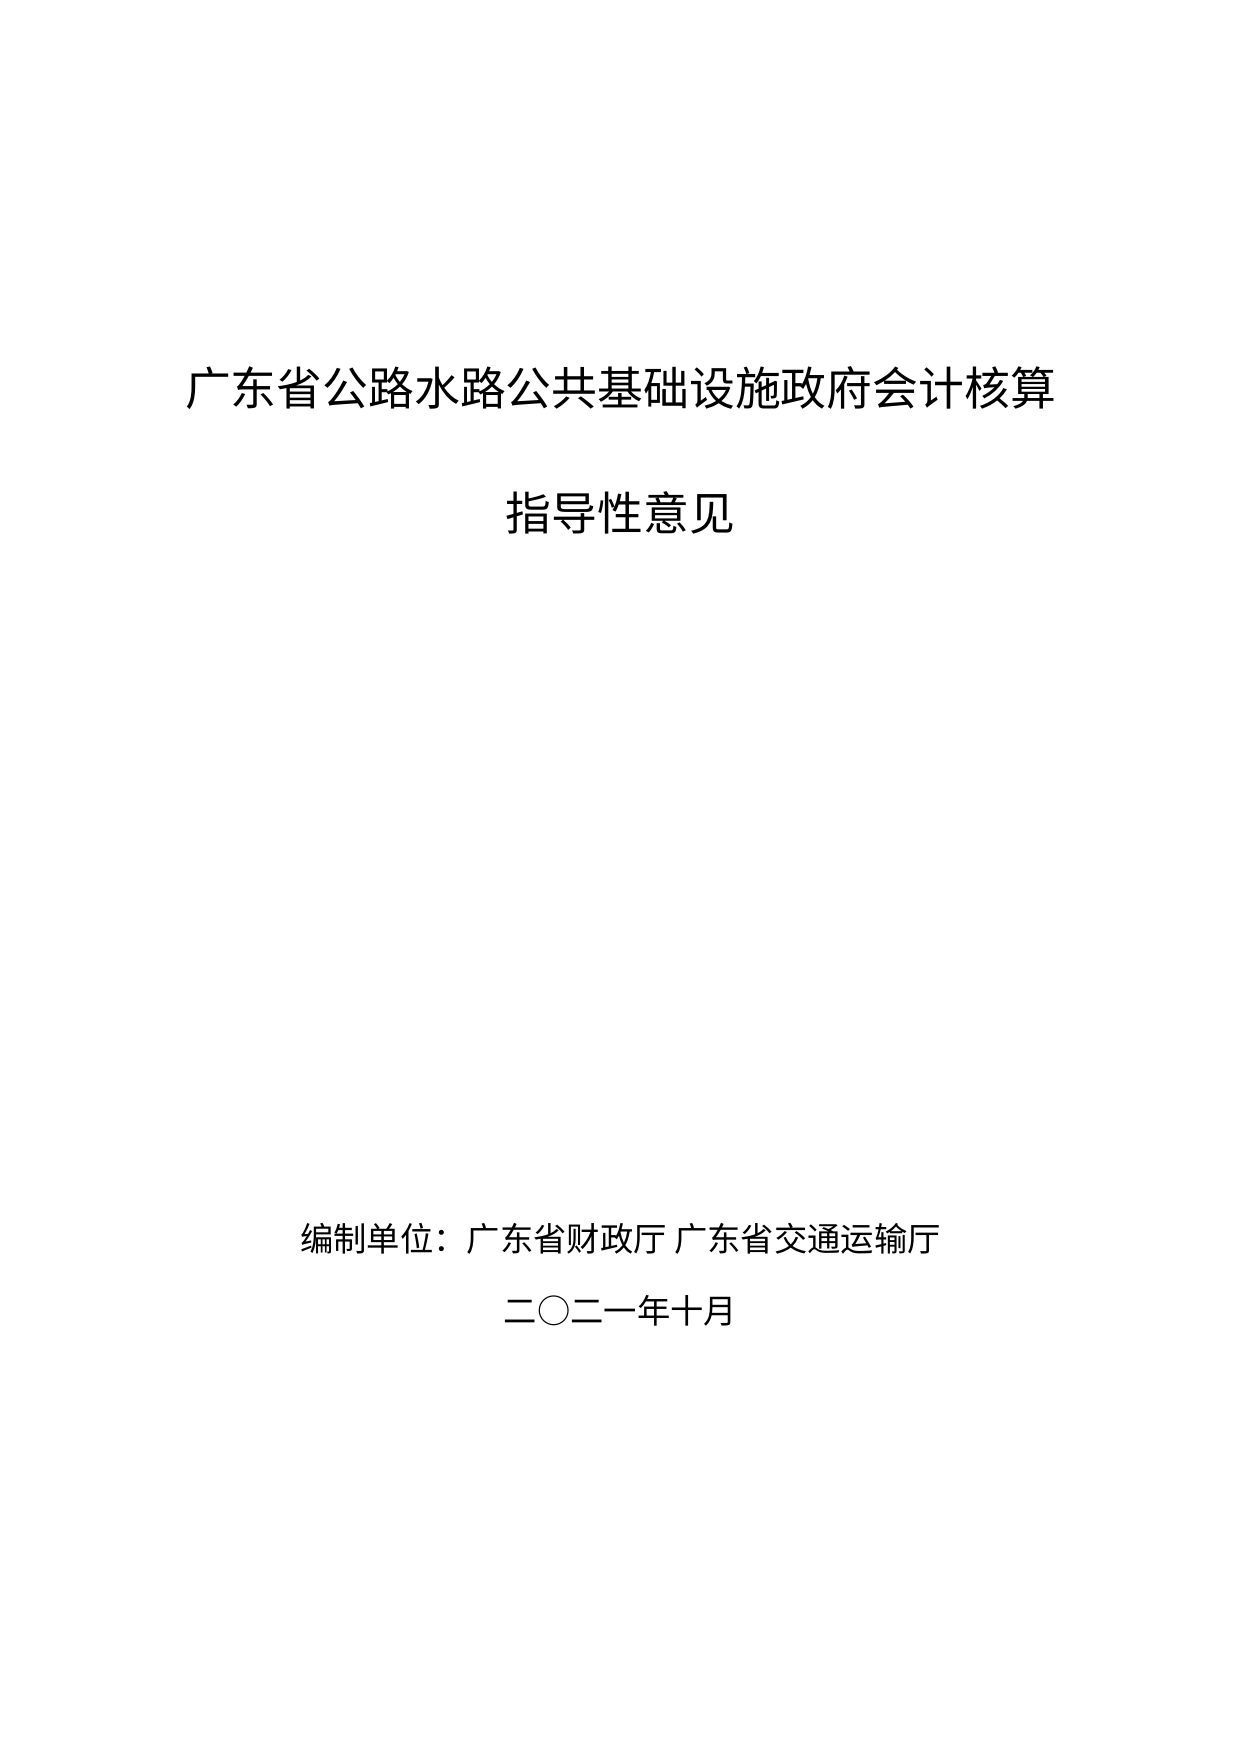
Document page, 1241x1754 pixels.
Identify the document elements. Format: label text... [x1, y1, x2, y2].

text 指导性意见 [159, 480, 1081, 543]
text 广东省公路水路公共基础设施政府会计核算 [159, 355, 1081, 418]
text 编制单位：广东省财政厅 广东省交通运输厅 [159, 1218, 1081, 1260]
text 二○二一年十月 [159, 1285, 1081, 1333]
